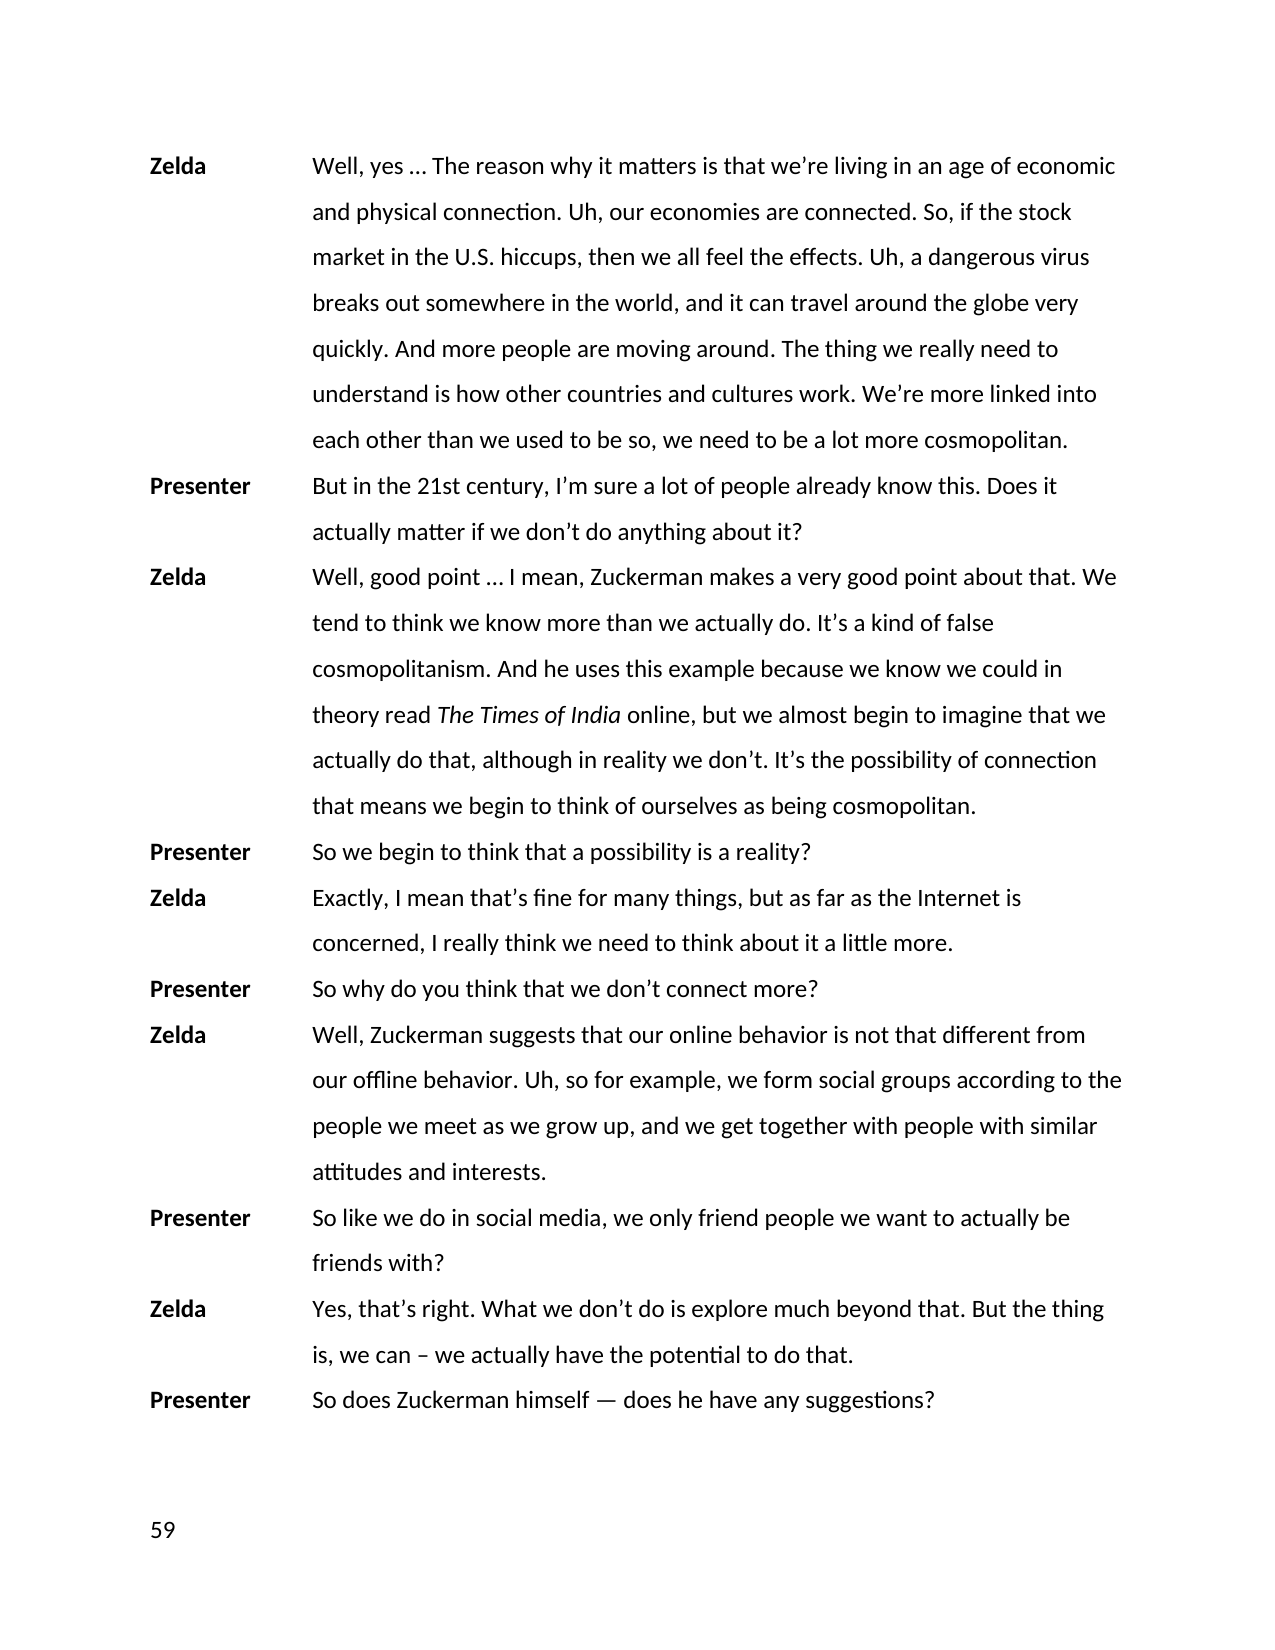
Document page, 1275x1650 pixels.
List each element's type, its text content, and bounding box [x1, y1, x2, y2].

text Zelda Well, yes … The reason why it matters is that we’re living in an age of economic and physical connection. Uh, our economies are connected. So, if the stock market in the U.S. hiccups, then we all feel the effects. Uh, a dangerous virus breaks out somewhere in the world, and it can travel around the globe very quickly. And more people are moving around. The thing we really need to understand is how other countries and cultures work. We’re more linked into each other than we used to be so, we need to be a lot more cosmopolitan. [150, 150, 1125, 455]
text Presenter So like we do in social media, we only friend people we want to actually be friends with? [150, 1202, 1125, 1278]
text Presenter So does Zuckerman himself — does he have any suggestions? [150, 1385, 1125, 1415]
text Presenter But in the 21st century, I’m sure a lot of people already know this. Does it actually matter if we don’t do anything about it? [150, 470, 1125, 546]
text Zelda Exactly, I mean that’s fine for many things, but as far as the Internet is concerned, I really think we need to think about it a little more. [150, 882, 1125, 958]
text Zelda Well, good point … I mean, Zuckerman makes a very good point about that. We tend to think we know more than we actually do. It’s a kind of false cosmopolitanism. And he uses this example because we know we could in theory read The Times of India online, but we almost begin to imagine that we actually do that, although in reality we don’t. It’s the possibility of connection that means we begin to think of ourselves as being cosmopolitan. [150, 562, 1125, 821]
text Zelda Yes, that’s right. What we don’t do is explore much beyond that. But the thing is, we can – we actually have the potential to do that. [150, 1293, 1125, 1369]
text Zelda Well, Zuckerman suggests that our online behavior is not that different from our offline behavior. Uh, so for example, we form social groups according to the people we meet as we grow up, and we get together with people with similar attitudes and interests. [150, 1019, 1125, 1187]
text Presenter So we begin to think that a possibility is a reality? [150, 836, 1125, 866]
text Presenter So why do you think that we don’t connect more? [150, 973, 1125, 1004]
